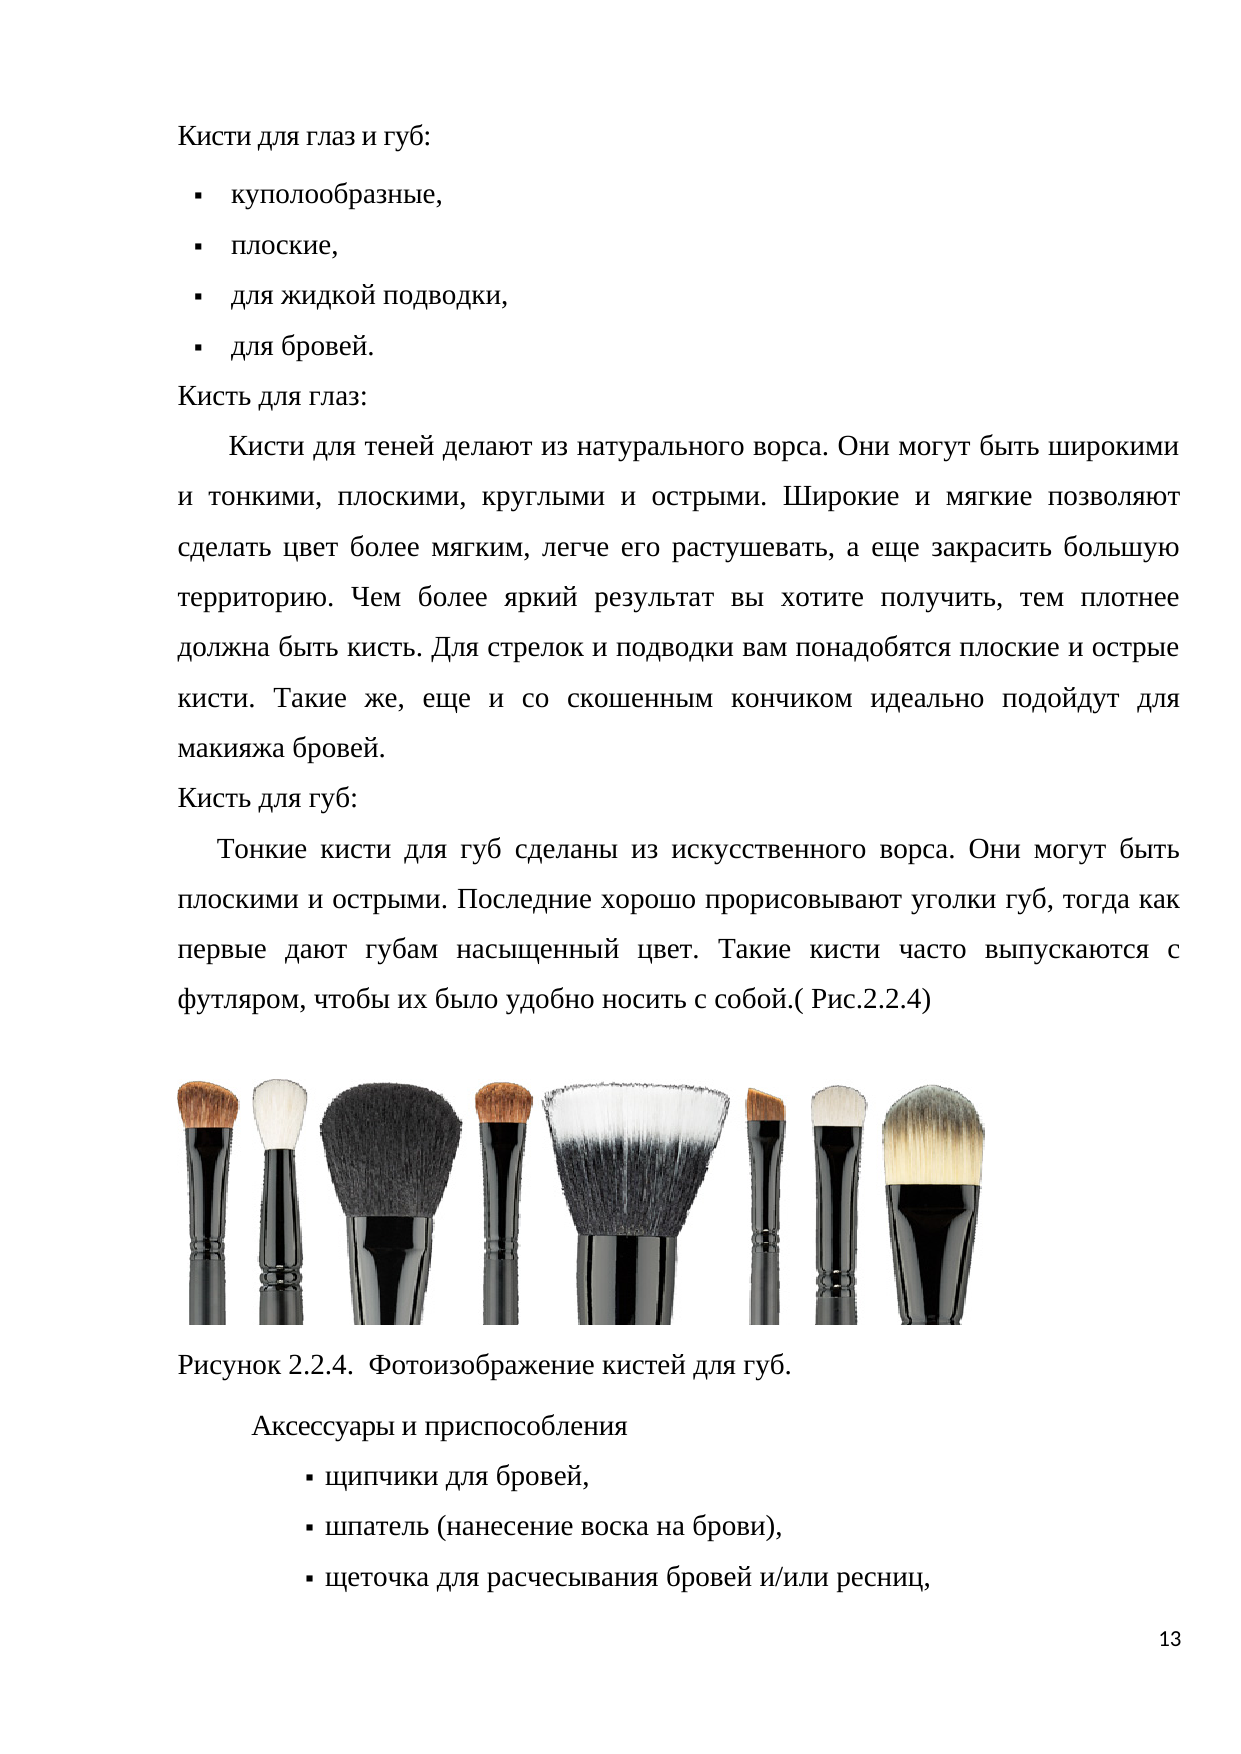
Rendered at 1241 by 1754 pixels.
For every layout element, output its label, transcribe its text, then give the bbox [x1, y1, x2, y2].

list куполообразные, [193, 177, 1181, 210]
text Тонкие кисти для губ сделаны из искусственного ворса. Они могут быть плоскими и острыми. Последние хорошо прорисовывают уголки губ, тогда как первые дают губам насыщенный цвет. Такие кисти часто выпускаются с футляром, чтобы их было удобно носить с собой.( Рис.2.2.4) [177, 831, 1181, 1015]
list щипчики для бровей, [231, 1458, 1181, 1492]
list шпатель (нанесение воска на брови), [231, 1508, 1181, 1542]
subtitle Кисти для глаз и губ: [177, 118, 1181, 152]
list плоские, [193, 227, 1181, 261]
text Аксессуары и приспособления [177, 1408, 1181, 1441]
text Рисунок 2.2.4. Фотоизображение кистей для губ. [177, 1338, 1181, 1381]
list щеточка для расчесывания бровей и/или ресниц, [231, 1559, 1181, 1592]
picture [177, 1079, 985, 1325]
list для бровей. [193, 328, 1181, 361]
list для жидкой подводки, [193, 277, 1181, 311]
text Кисти для теней делают из натурального ворса. Они могут быть широкими и тонкими, плоскими, круглыми и острыми. Широкие и мягкие позволяют сделать цвет более мягким, легче его растушевать, а еще закрасить большую территорию. Чем более яркий результат вы хотите получить, тем плотнее должна быть кисть. Для стрелок и подводки вам понадобятся плоские и острые кисти. Такие же, еще и со скошенным кончиком идеально подойдут для макияжа бровей. [177, 428, 1181, 764]
text Кисть для глаз: [177, 378, 1181, 411]
text Кисть для губ: [177, 780, 1181, 814]
